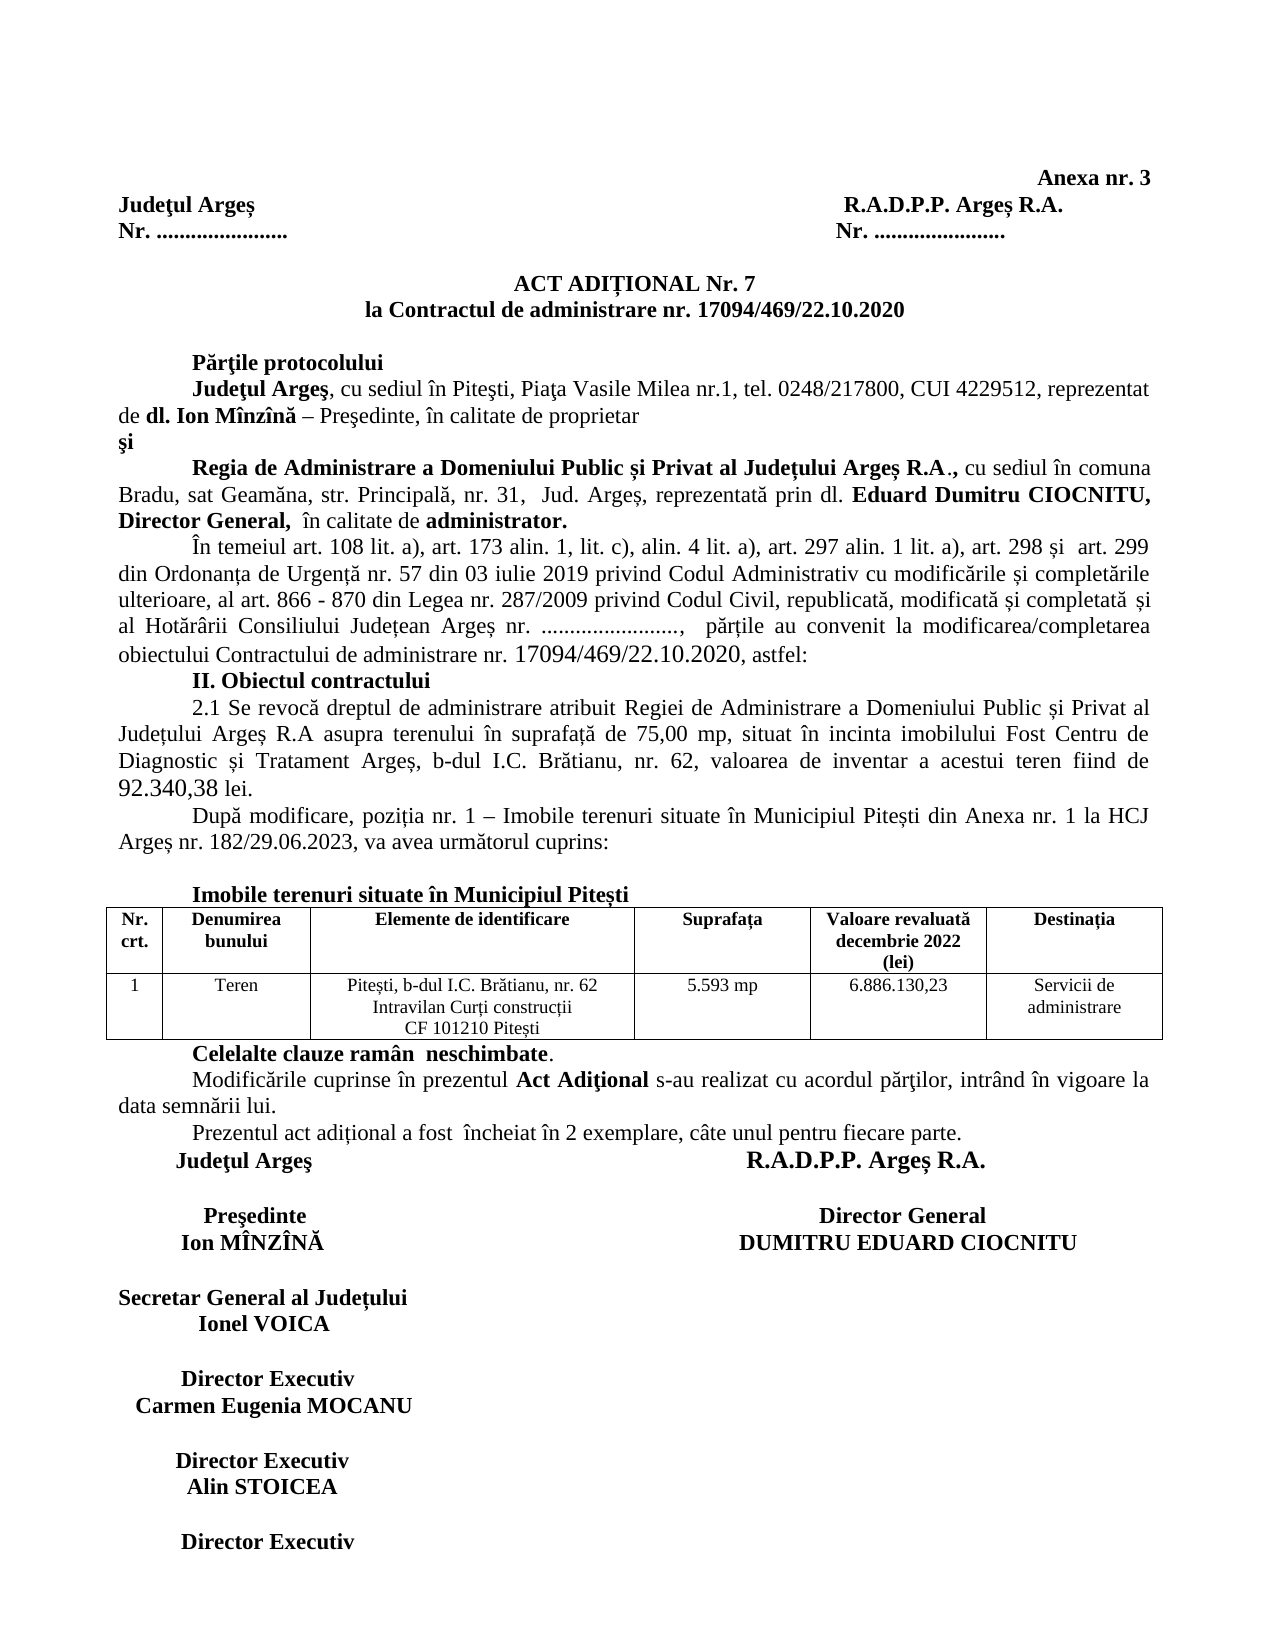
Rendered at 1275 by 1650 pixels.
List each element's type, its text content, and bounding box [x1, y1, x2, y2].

text Director Executiv [118, 1528, 1151, 1555]
text Imobile terenuri situate în Municipiul Pitești [118, 881, 1151, 907]
text Preşedinte Director General [118, 1203, 1151, 1229]
text Părţile protocolului [118, 349, 1151, 375]
table_header Valoare revaluată decembrie 2022 (lei) [811, 908, 986, 973]
text Ionel VOICA [118, 1310, 1151, 1337]
text 2.1 Se revocă dreptul de administrare atribuit Regiei de Administrare a Domeniului Public și Privat al Județului Argeș R.A asupra terenului în suprafață de 75,00 mp, situat în incinta imobilului Fost Centru de Diagnostic și Tratament Argeș, b-dul I.C. Brătianu, nr. 62, valoarea de inventar a acestui teren fiind de 92.340,38 lei. [118, 694, 1151, 802]
text şi [118, 428, 1151, 454]
table_cell Servicii de administrare [987, 974, 1162, 1039]
text Celelalte clauze ramân neschimbate. [118, 1040, 1151, 1066]
text Judeţul Argeş R.A.D.P.P. Argeș R.A. [118, 1145, 1151, 1174]
text ACT ADIȚIONAL Nr. 7 [118, 270, 1151, 296]
text Alin STOICEA [118, 1473, 1151, 1500]
text II. Obiectul contractului [118, 668, 1151, 694]
text Director Executiv [118, 1366, 1151, 1392]
text la Contractul de administrare nr. 17094/469/22.10.2020 [118, 296, 1151, 323]
table_cell 5.593 mp [635, 974, 810, 1039]
text Modificările cuprinse în prezentul Act Adiţional s-au realizat cu acordul părţilor, intrând în vigoare la data semnării lui. [118, 1066, 1151, 1119]
text Anexa nr. 3 [118, 164, 1151, 191]
table_header Elemente de identificare [311, 908, 634, 973]
text Prezentul act adițional a fost încheiat în 2 exemplare, câte unul pentru fiecare parte. [118, 1119, 1151, 1145]
table_header Nr. crt. [107, 908, 162, 973]
table_cell Teren [163, 974, 310, 1039]
text Ion MÎNZÎNĂ DUMITRU EDUARD CIOCNITU [118, 1229, 1151, 1255]
text Director Executiv [118, 1447, 1151, 1473]
text Regia de Administrare a Domeniului Public și Privat al Județului Argeș R.A., cu sediul în comuna Bradu, sat Geamăna, str. Principală, nr. 31, Jud. Argeș, reprezentată prin dl. Eduard Dumitru CIOCNITU, Director General, în calitate de administrator. [118, 454, 1151, 533]
text Carmen Eugenia MOCANU [118, 1392, 1151, 1418]
table_header Denumirea bunului [163, 908, 310, 973]
text După modificare, poziția nr. 1 – Imobile terenuri situate în Municipiul Pitești din Anexa nr. 1 la HCJ Argeș nr. 182/29.06.2023, va avea următorul cuprins: [118, 802, 1151, 854]
text Nr. ....................... Nr. ....................... [118, 217, 1151, 243]
text Judeţul Argeș R.A.D.P.P. Argeș R.A. [118, 191, 1151, 217]
table_cell Pitești, b-dul I.C. Brătianu, nr. 62 Intravilan Curți construcții CF 101210 Pitești [311, 974, 634, 1039]
table_cell 1 [107, 974, 162, 1039]
text În temeiul art. 108 lit. a), art. 173 alin. 1, lit. c), alin. 4 lit. a), art. 297 alin. 1 lit. a), art. 298 și art. 299 din Ordonanța de Urgență nr. 57 din 03 iulie 2019 privind Codul Administrativ cu modificările și completările ulterioare, al art. 866 - 870 din Legea nr. 287/2009 privind Codul Civil, republicată, modificată și completată și al Hotărârii Consiliului Județean Argeș nr. ........................, părțile au convenit la modificarea/completarea obiectului Contractului de administrare nr. 17094/469/22.10.2020, astfel: [118, 533, 1151, 668]
table_cell 6.886.130,23 [811, 974, 986, 1039]
table_header Suprafața [635, 908, 810, 973]
text Judeţul Argeş, cu sediul în Piteşti, Piaţa Vasile Milea nr.1, tel. 0248/217800, CUI 4229512, reprezentat de dl. Ion Mînzînă – Preşedinte, în calitate de proprietar [118, 375, 1151, 428]
text Secretar General al Județului [118, 1284, 1151, 1310]
table_header Destinația [987, 908, 1162, 973]
